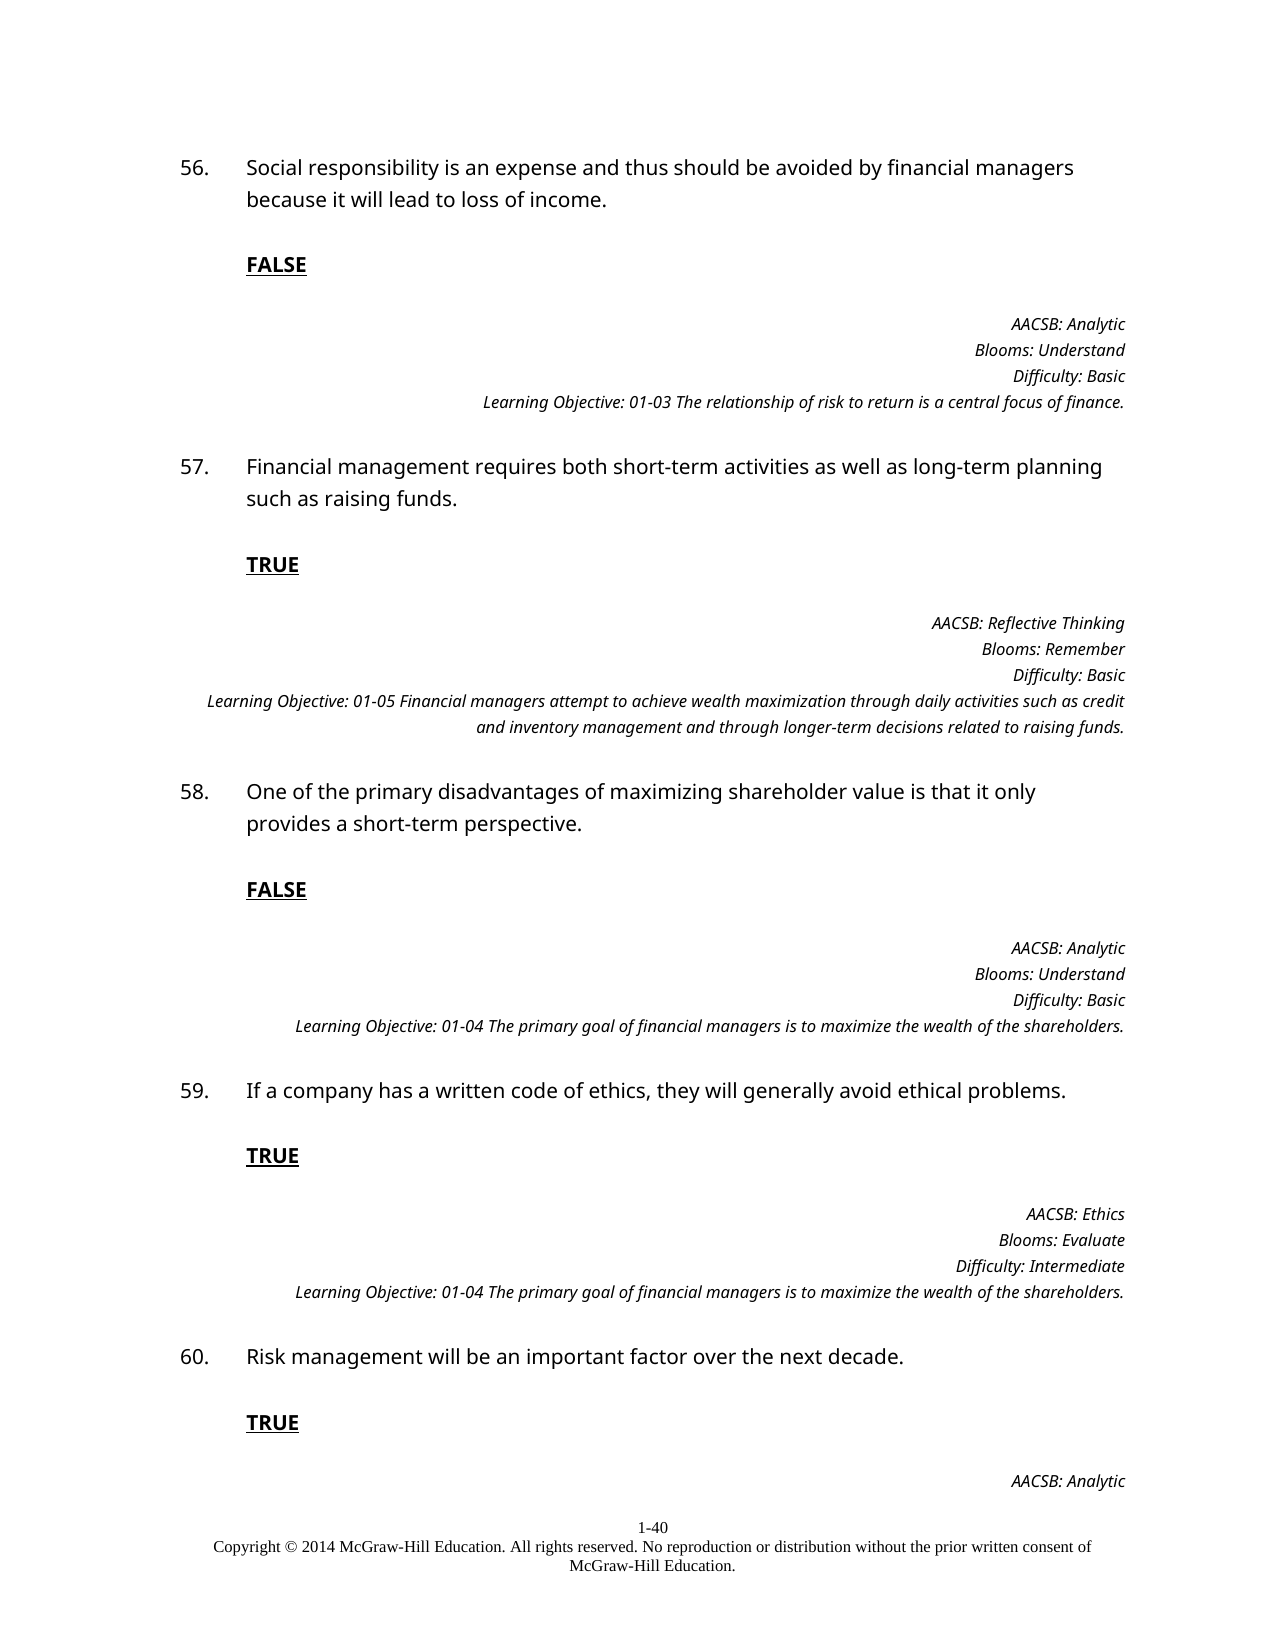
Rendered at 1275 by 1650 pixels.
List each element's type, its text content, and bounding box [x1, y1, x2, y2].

table_header 58. [180, 777, 246, 907]
table_header If a company has a written code of ethics, they will generally avoid ethical problems. TRUE [246, 1076, 1125, 1173]
table_header Social responsibility is an expense and thus should be avoided by financial managers because it will lead to loss of income. FALSE [246, 153, 1125, 283]
table_header 60. [180, 1343, 246, 1440]
table_header AACSB: Reflective Thinking Blooms: Remember Difficulty: Basic Learning Objective: 01-05 Financial managers attempt to achieve wealth maximization through daily activities such as credit and inventory management and through longer-term decisions related to raising funds. [180, 611, 1125, 774]
table_header 57. [180, 452, 246, 582]
table_header 59. [180, 1076, 246, 1173]
table_header Financial management requires both short-term activities as well as long-term planning such as raising funds. TRUE [246, 452, 1125, 582]
table_header AACSB: Ethics Blooms: Evaluate Difficulty: Intermediate Learning Objective: 01-04 The primary goal of financial managers is to maximize the wealth of the shareholders. [180, 1203, 1125, 1340]
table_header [180, 1469, 1125, 1492]
table_header 56. [180, 153, 246, 283]
table_header Risk management will be an important factor over the next decade. TRUE [246, 1343, 1125, 1440]
table_header One of the primary disadvantages of maximizing shareholder value is that it only provides a short-term perspective. FALSE [246, 777, 1125, 907]
table_header AACSB: Analytic Blooms: Understand Difficulty: Basic Learning Objective: 01-04 The primary goal of financial managers is to maximize the wealth of the shareholders. [180, 936, 1125, 1073]
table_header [180, 312, 1125, 449]
